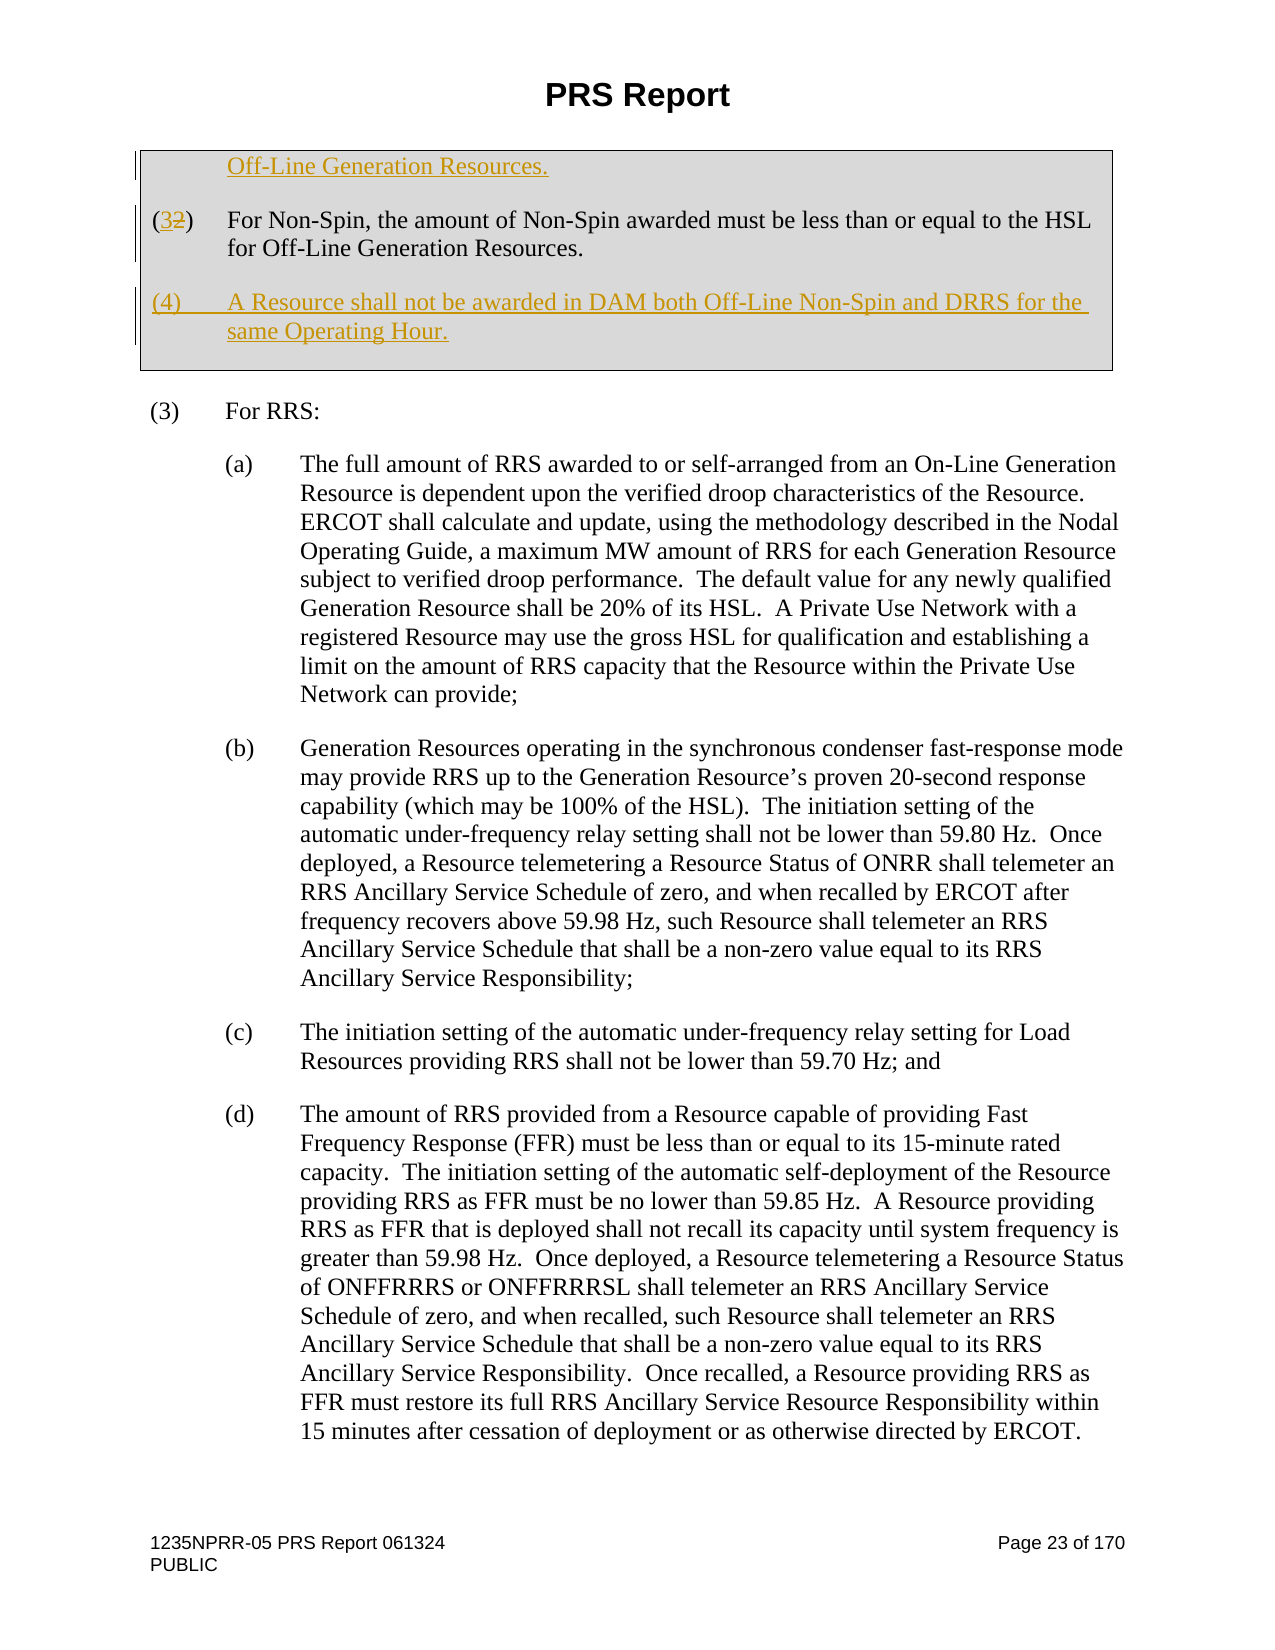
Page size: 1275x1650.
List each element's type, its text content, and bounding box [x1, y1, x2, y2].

text (c) The initiation setting of the automatic under-frequency relay setting for Load Resources providing RRS shall not be lower than 59.70 Hz; and [225, 1017, 1125, 1074]
list (d) The amount of RRS provided from a Resource capable of providing Fast Frequency Response (FFR) must be less than or equal to its 15-minute rated capacity. The initiation setting of the automatic self-deployment of the Resource providing RRS as FFR must be no lower than 59.85 Hz. A Resource providing RRS as FFR that is deployed shall not recall its capacity until system frequency is greater than 59.98 Hz. Once deployed, a Resource telemetering a Resource Status of ONFFRRRS or ONFFRRRSL shall telemeter an RRS Ancillary Service Schedule of zero, and when recalled, such Resource shall telemeter an RRS Ancillary Service Schedule that shall be a non-zero value equal to its RRS Ancillary Service Responsibility. Once recalled, a Resource providing RRS as FFR must restore its full RRS Ancillary Service Resource Responsibility within 15 minutes after cessation of deployment or as otherwise directed by ERCOT. [225, 1099, 1125, 1444]
text (3) For RRS: [150, 396, 1125, 424]
text (a) The full amount of RRS awarded to or self-arranged from an On-Line Generation Resource is dependent upon the verified droop characteristics of the Resource. ERCOT shall calculate and update, using the methodology described in the Nodal Operating Guide, a maximum MW amount of RRS for each Generation Resource subject to verified droop performance. The default value for any newly qualified Generation Resource shall be 20% of its HSL. A Private Use Network with a registered Resource may use the gross HSL for qualification and establishing a limit on the amount of RRS capacity that the Resource within the Private Use Network can provide; [225, 449, 1125, 708]
text (b) Generation Resources operating in the synchronous condenser fast-response mode may provide RRS up to the Generation Resource’s proven 20-second response capability (which may be 100% of the HSL). The initiation setting of the automatic under-frequency relay setting shall not be lower than 59.80 Hz. Once deployed, a Resource telemetering a Resource Status of ONRR shall telemeter an RRS Ancillary Service Schedule of zero, and when recalled by ERCOT after frequency recovers above 59.98 Hz, such Resource shall telemeter an RRS Ancillary Service Schedule that shall be a non-zero value equal to its RRS Ancillary Service Responsibility; [225, 733, 1125, 992]
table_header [141, 151, 1112, 370]
